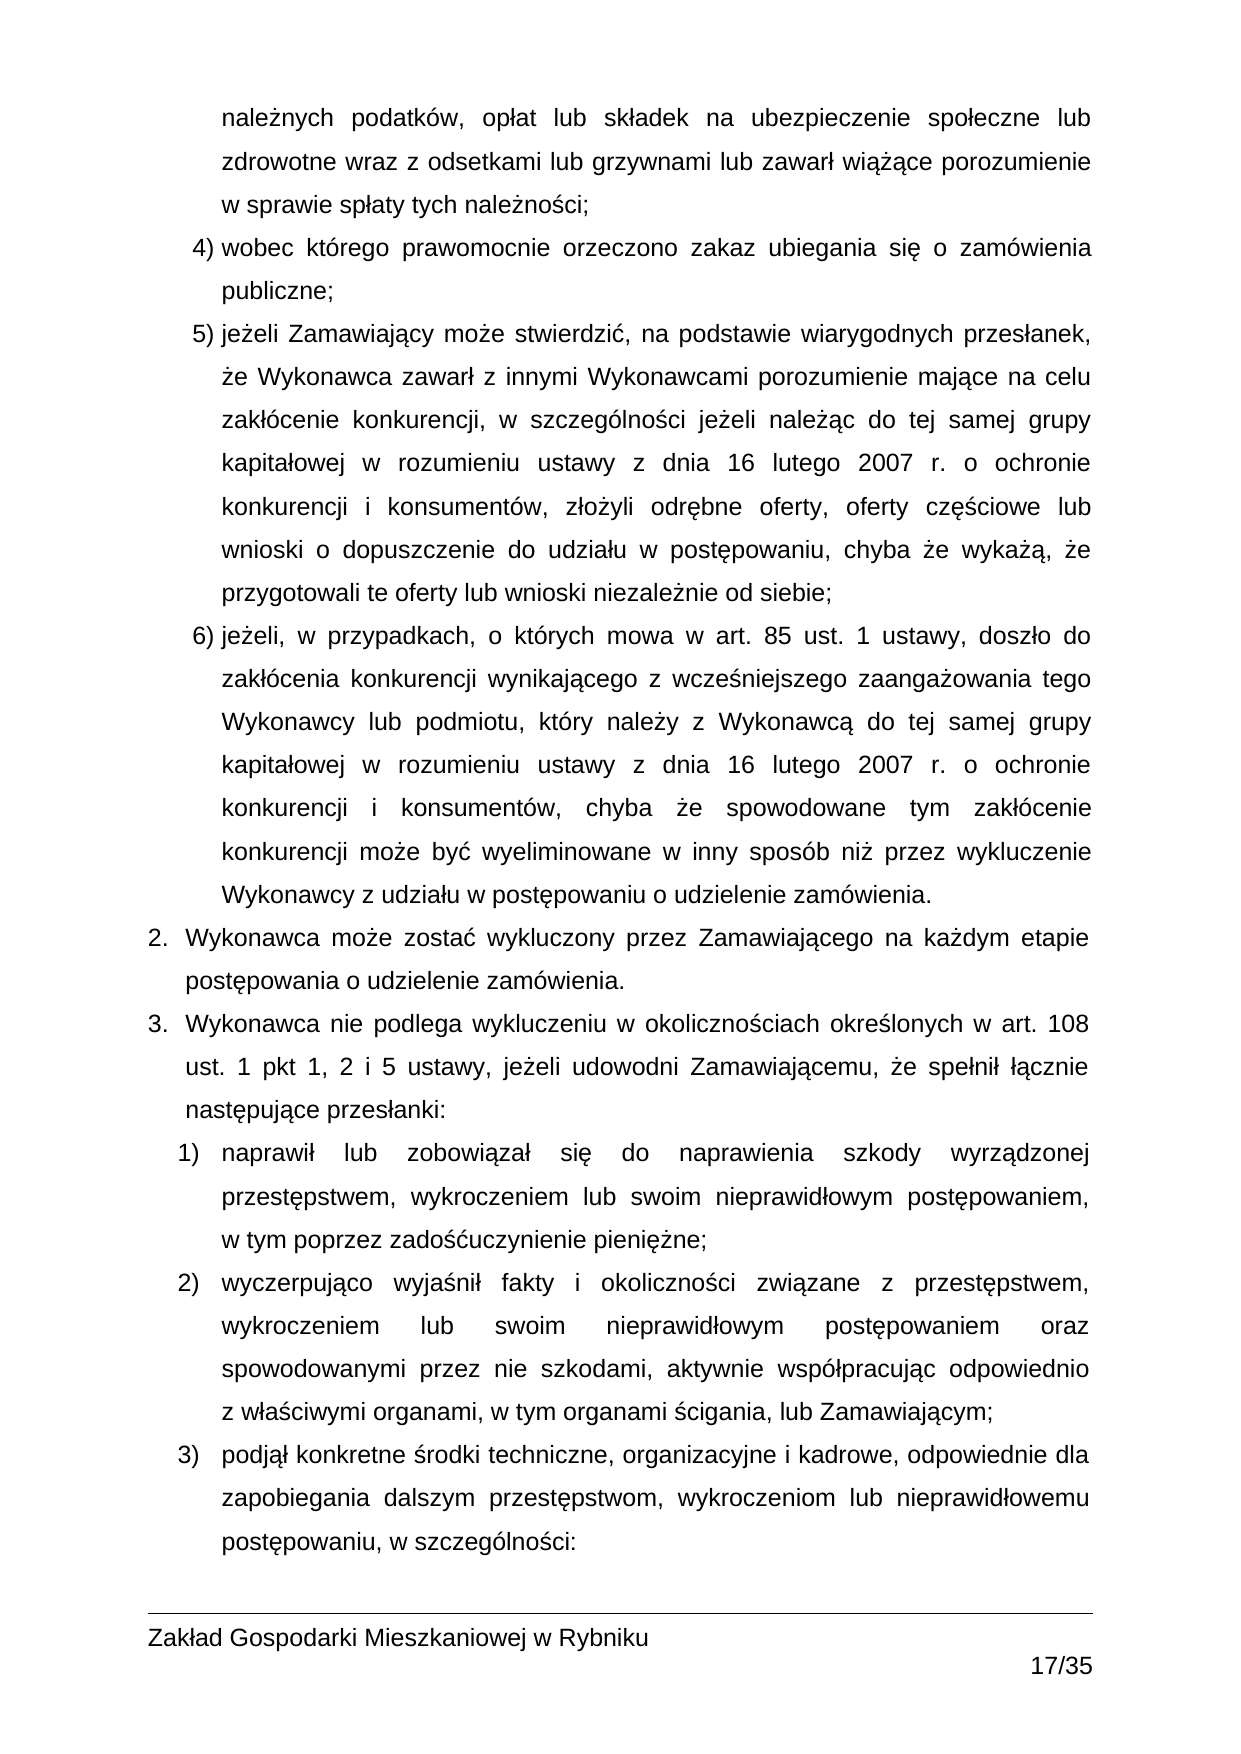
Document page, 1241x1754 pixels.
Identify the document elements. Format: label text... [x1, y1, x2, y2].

list wobec którego prawomocnie orzeczono zakaz ubiegania się o zamówienia publiczne; [192, 233, 1093, 305]
list Wykonawca nie podlega wykluczeniu w okolicznościach określonych w art. 108 ust. 1 pkt 1, 2 i 5 ustawy, jeżeli udowodni Zamawiającemu, że spełnił łącznie następujące przesłanki: [148, 1009, 1091, 1124]
list jeżeli, w przypadkach, o których mowa w art. 85 ust. 1 ustawy, doszło do zakłócenia konkurencji wynikającego z wcześniejszego zaangażowania tego Wykonawcy lub podmiotu, który należy z Wykonawcą do tej samej grupy kapitałowej w rozumieniu ustawy z dnia 16 lutego 2007 r. o ochronie konkurencji i konsumentów, chyba że spowodowane tym zakłócenie konkurencji może być wyeliminowane w inny sposób niż przez wykluczenie Wykonawcy z udziału w postępowaniu o udzielenie zamówienia. [192, 621, 1093, 908]
list jeżeli Zamawiający może stwierdzić, na podstawie wiarygodnych przesłanek, że Wykonawca zawarł z innymi Wykonawcami porozumienie mające na celu zakłócenie konkurencji, w szczególności jeżeli należąc do tej samej grupy kapitałowej w rozumieniu ustawy z dnia 16 lutego 2007 r. o ochronie konkurencji i konsumentów, złożyli odrębne oferty, oferty częściowe lub wnioski o dopuszczenie do udziału w postępowaniu, chyba że wykażą, że przygotowali te oferty lub wnioski niezależnie od siebie; [192, 319, 1093, 607]
list podjął konkretne środki techniczne, organizacyjne i kadrowe, odpowiednie dla zapobiegania dalszym przestępstwom, wykroczeniom lub nieprawidłowemu postępowaniu, w szczególności: [177, 1440, 1091, 1555]
list naprawił lub zobowiązał się do naprawienia szkody wyrządzonej przestępstwem, wykroczeniem lub swoim nieprawidłowym postępowaniem, w tym poprzez zadośćuczynienie pieniężne; [177, 1138, 1091, 1253]
list wyczerpująco wyjaśnił fakty i okoliczności związane z przestępstwem, wykroczeniem lub swoim nieprawidłowym postępowaniem oraz spowodowanymi przez nie szkodami, aktywnie współpracując odpowiednio z właściwymi organami, w tym organami ścigania, lub Zamawiającym; [177, 1268, 1091, 1426]
list należnych podatków, opłat lub składek na ubezpieczenie społeczne lub zdrowotne wraz z odsetkami lub grzywnami lub zawarł wiążące porozumienie w sprawie spłaty tych należności; [221, 103, 1093, 218]
list Wykonawca może zostać wykluczony przez Zamawiającego na każdym etapie postępowania o udzielenie zamówienia. [148, 923, 1091, 995]
